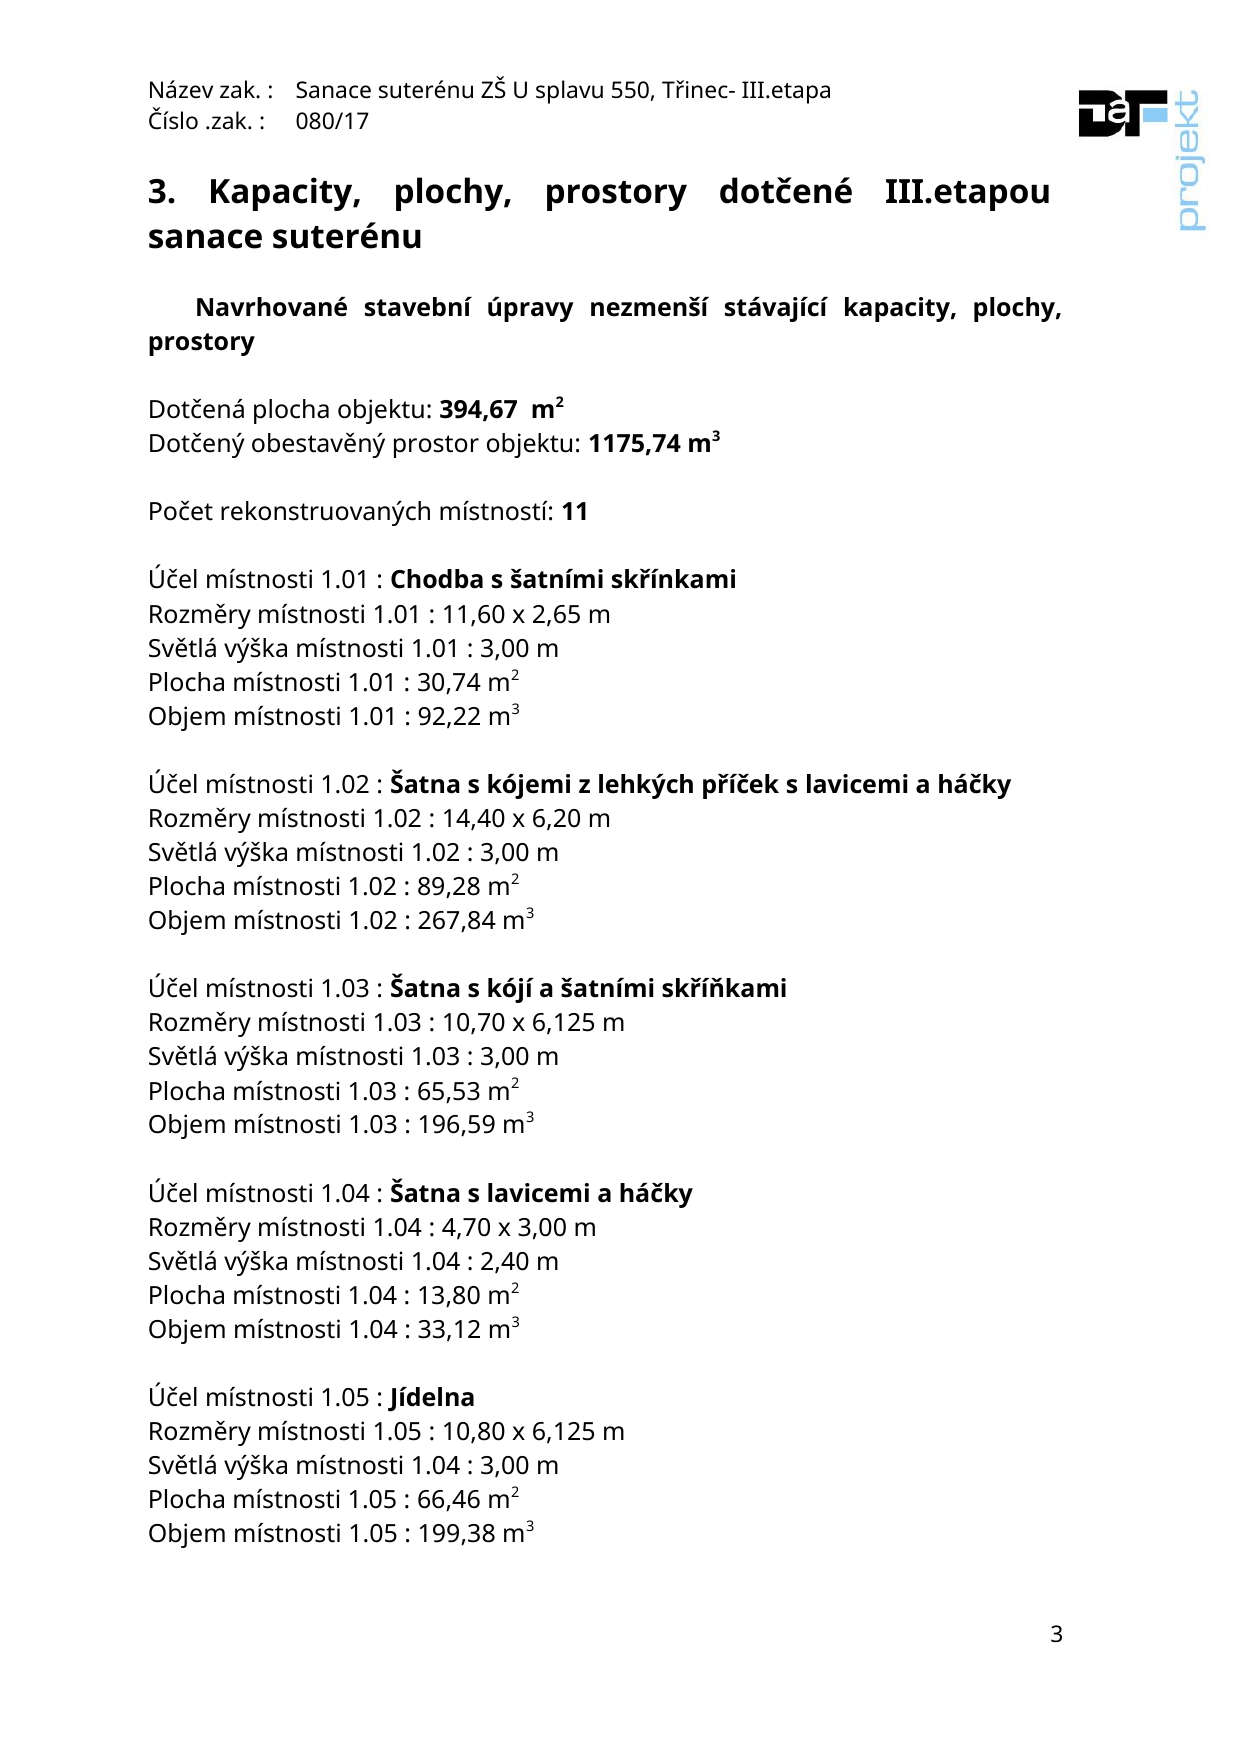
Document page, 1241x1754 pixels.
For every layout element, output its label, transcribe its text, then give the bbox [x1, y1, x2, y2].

text Světlá výška místnosti 1.04 : 2,40 m [148, 1243, 1063, 1277]
text Objem místnosti 1.02 : 267,84 m3 [148, 903, 1063, 937]
text Navrhované stavební úpravy nezmenší stávající kapacity, plochy, prostory [148, 290, 1063, 358]
text Rozměry místnosti 1.04 : 4,70 x 3,00 m [148, 1209, 1063, 1243]
text 3. Kapacity, plochy, prostory dotčené III.etapou sanace suterénu [148, 168, 1063, 258]
text Plocha místnosti 1.04 : 13,80 m2 [148, 1277, 1063, 1312]
text Rozměry místnosti 1.05 : 10,80 x 6,125 m [148, 1414, 1063, 1448]
text Rozměry místnosti 1.01 : 11,60 x 2,65 m [148, 596, 1063, 630]
text Účel místnosti 1.02 : Šatna s kójemi z lehkých příček s lavicemi a háčky [148, 767, 1063, 801]
picture [1071, 79, 1212, 238]
text Účel místnosti 1.04 : Šatna s lavicemi a háčky [148, 1175, 1063, 1209]
text Světlá výška místnosti 1.03 : 3,00 m [148, 1039, 1063, 1073]
text Světlá výška místnosti 1.04 : 3,00 m [148, 1448, 1063, 1482]
text Plocha místnosti 1.01 : 30,74 m2 [148, 664, 1063, 698]
text Počet rekonstruovaných místností: 11 [148, 494, 1063, 528]
text Rozměry místnosti 1.03 : 10,70 x 6,125 m [148, 1005, 1063, 1039]
text Účel místnosti 1.03 : Šatna s kójí a šatními skříňkami [148, 971, 1063, 1005]
text Objem místnosti 1.03 : 196,59 m3 [148, 1107, 1063, 1141]
text Světlá výška místnosti 1.02 : 3,00 m [148, 835, 1063, 869]
text Plocha místnosti 1.05 : 66,46 m2 [148, 1482, 1063, 1516]
text Účel místnosti 1.05 : Jídelna [148, 1380, 1063, 1414]
text Dotčený obestavěný prostor objektu: 1175,74 m3 [148, 426, 1063, 460]
text Objem místnosti 1.04 : 33,12 m3 [148, 1312, 1063, 1346]
text Rozměry místnosti 1.02 : 14,40 x 6,20 m [148, 801, 1063, 835]
text Plocha místnosti 1.03 : 65,53 m2 [148, 1073, 1063, 1107]
text Objem místnosti 1.05 : 199,38 m3 [148, 1516, 1063, 1550]
text Světlá výška místnosti 1.01 : 3,00 m [148, 630, 1063, 664]
text Objem místnosti 1.01 : 92,22 m3 [148, 698, 1063, 732]
text Dotčená plocha objektu: 394,67 m2 [148, 392, 1063, 426]
text Účel místnosti 1.01 : Chodba s šatními skřínkami [148, 562, 1063, 596]
text Plocha místnosti 1.02 : 89,28 m2 [148, 869, 1063, 903]
